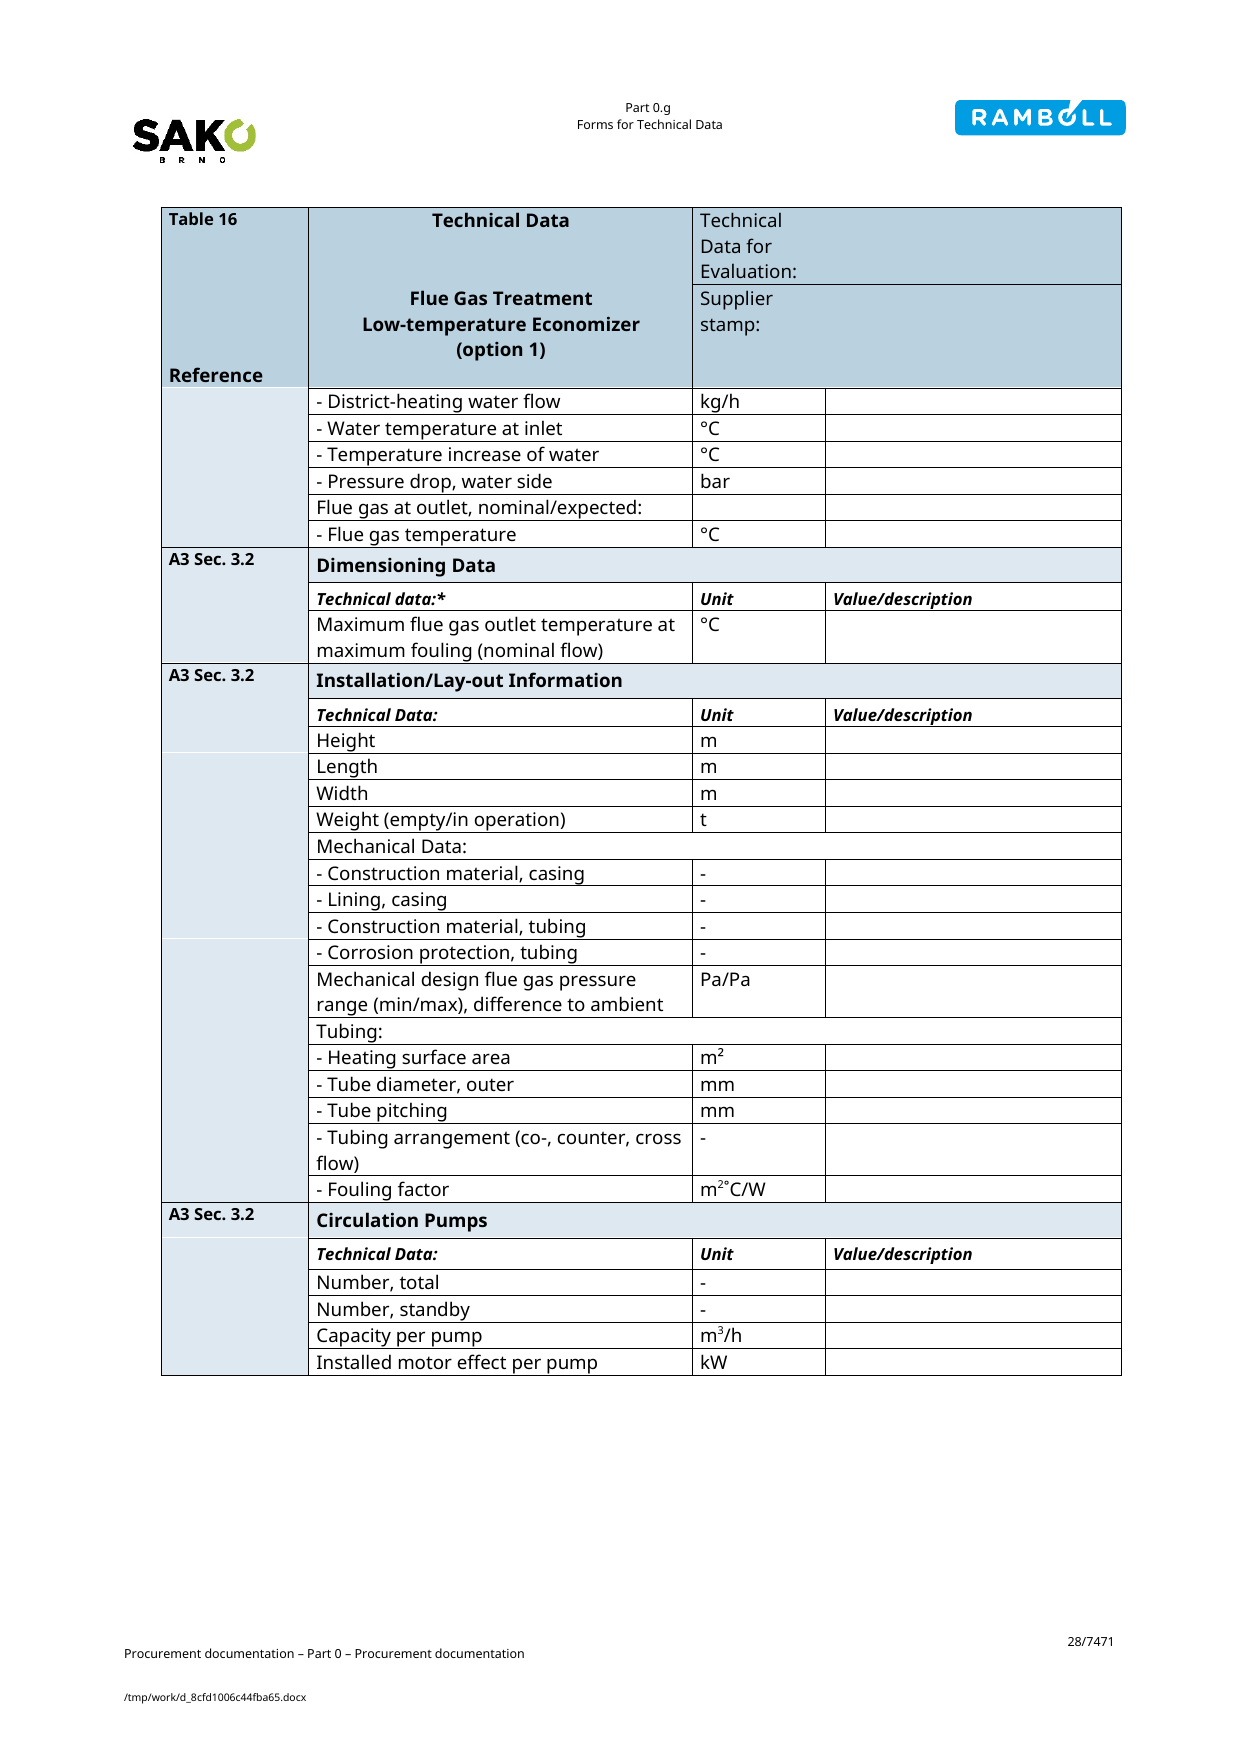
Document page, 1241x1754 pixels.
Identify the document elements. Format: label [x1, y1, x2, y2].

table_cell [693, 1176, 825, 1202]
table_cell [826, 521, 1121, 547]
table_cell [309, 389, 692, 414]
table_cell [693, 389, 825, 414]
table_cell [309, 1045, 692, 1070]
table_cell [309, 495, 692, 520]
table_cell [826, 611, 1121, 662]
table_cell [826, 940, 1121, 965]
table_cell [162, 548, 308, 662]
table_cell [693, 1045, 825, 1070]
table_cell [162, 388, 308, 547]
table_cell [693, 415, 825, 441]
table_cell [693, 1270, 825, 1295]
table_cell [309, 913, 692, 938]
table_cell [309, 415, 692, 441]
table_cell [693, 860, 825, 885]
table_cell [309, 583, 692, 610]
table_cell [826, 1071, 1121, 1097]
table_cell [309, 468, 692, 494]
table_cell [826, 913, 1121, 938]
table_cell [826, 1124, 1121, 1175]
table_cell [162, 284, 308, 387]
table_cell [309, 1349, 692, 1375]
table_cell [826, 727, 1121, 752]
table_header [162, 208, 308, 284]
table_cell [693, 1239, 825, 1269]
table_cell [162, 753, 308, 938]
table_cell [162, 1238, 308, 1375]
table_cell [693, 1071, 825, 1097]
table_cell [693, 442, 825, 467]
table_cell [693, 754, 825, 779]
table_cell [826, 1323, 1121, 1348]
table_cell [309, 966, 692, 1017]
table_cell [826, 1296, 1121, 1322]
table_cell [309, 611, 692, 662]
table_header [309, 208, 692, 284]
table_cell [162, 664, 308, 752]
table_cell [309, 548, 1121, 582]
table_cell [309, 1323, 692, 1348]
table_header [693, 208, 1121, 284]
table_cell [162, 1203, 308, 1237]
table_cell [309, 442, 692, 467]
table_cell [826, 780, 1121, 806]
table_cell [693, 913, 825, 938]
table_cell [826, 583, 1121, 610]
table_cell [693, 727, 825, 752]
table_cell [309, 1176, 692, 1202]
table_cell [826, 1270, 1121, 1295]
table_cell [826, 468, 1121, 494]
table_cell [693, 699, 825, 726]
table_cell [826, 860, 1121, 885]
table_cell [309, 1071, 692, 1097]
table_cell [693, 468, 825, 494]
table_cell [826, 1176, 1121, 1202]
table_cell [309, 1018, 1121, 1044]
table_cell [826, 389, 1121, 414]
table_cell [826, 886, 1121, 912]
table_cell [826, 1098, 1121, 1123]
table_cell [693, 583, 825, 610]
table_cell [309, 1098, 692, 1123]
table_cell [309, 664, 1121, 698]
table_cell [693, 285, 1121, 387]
picture [132, 119, 256, 163]
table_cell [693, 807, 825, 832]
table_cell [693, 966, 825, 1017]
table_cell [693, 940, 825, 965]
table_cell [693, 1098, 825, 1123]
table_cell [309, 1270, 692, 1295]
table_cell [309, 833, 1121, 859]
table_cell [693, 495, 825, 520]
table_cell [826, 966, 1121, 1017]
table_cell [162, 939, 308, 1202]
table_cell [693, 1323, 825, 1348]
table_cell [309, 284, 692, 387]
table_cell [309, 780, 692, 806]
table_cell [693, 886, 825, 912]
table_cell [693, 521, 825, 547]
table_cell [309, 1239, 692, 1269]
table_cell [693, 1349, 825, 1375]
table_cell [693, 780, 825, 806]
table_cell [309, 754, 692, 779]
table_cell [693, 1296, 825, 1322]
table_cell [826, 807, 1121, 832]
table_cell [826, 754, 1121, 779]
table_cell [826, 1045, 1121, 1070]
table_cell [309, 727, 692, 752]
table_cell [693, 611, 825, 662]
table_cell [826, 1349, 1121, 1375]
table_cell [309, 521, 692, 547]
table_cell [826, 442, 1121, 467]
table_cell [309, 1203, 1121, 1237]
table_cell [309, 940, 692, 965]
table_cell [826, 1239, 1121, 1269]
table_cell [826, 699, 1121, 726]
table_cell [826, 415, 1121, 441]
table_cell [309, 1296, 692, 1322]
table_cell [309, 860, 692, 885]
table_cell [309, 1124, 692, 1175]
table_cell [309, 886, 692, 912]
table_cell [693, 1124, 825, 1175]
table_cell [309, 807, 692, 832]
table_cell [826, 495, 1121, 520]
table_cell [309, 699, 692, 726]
